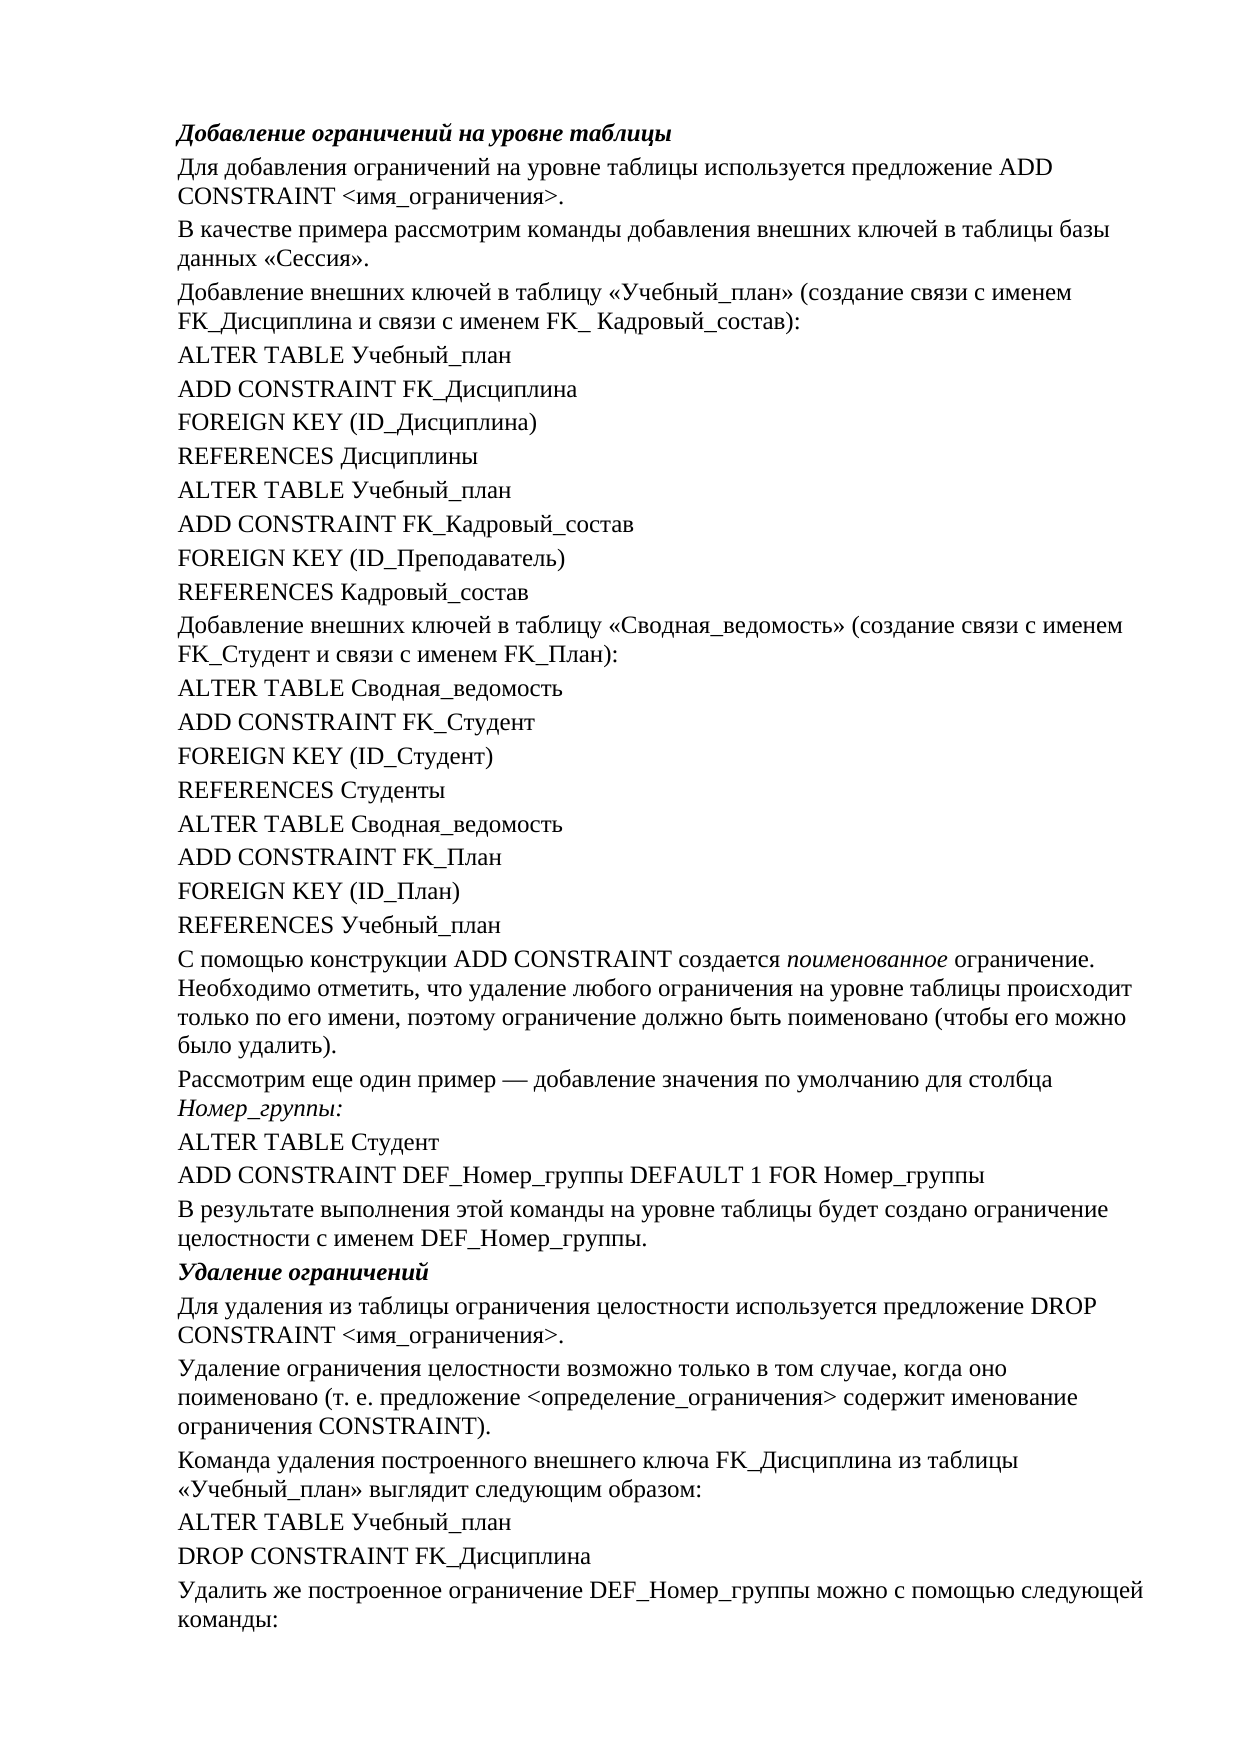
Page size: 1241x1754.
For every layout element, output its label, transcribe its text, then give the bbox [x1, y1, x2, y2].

text FOREIGN KEY (ID_Дисциплина) [177, 407, 1152, 436]
text ADD CONSTRAINT FK_План [177, 842, 1152, 871]
text Для добавления ограничений на уровне таблицы используется предложение ADD CONSTRAINT <имя_ограничения>. [177, 152, 1152, 209]
text В качестве примера рассмотрим команды добавления внешних ключей в таблицы базы данных «Сессия». [177, 214, 1152, 272]
text ADD CONSTRAINT DEF_Номер_группы DEFAULT 1 FOR Номер_группы [177, 1161, 1152, 1189]
text ALTER TABLE Сводная_ведомость [177, 673, 1152, 702]
text ALTER TABLE Учебный_план [177, 1507, 1152, 1536]
text Добавление внешних ключей в таблицу «Учебный_план» (создание связи с именем FК_Дисциплина и связи с именем FK_ Кадровый_состав): [177, 277, 1152, 335]
text ALTER TABLE Сводная_ведомость [177, 809, 1152, 837]
text FOREIGN KEY (ID_Студент) [177, 741, 1152, 770]
text ALTER TABLE Учебный_план [177, 475, 1152, 504]
text REFERENCES Кадровый_состав [177, 577, 1152, 606]
text ALTER TABLE Студент [177, 1127, 1152, 1156]
text DROP CONSTRAINT FK_Дисциплина [177, 1541, 1152, 1570]
text Удаление ограничения целостности возможно только в том случае, когда оно поименовано (т. е. предложение <определение_ограничения> содержит именование ограничения CONSTRAINT). [177, 1353, 1152, 1440]
text Удаление ограничений [177, 1257, 1152, 1286]
text Команда удаления построенного внешнего ключа FK_Дисциплина из таблицы «Учебный_план» выглядит следующим образом: [177, 1445, 1152, 1502]
text ADD CONSTRAINT FК_Дисциплина [177, 374, 1152, 402]
text FOREIGN KEY (ID_Преподаватель) [177, 543, 1152, 572]
text REFERENCES Студенты [177, 775, 1152, 803]
text Добавление внешних ключей в таблицу «Сводная_ведомость» (создание связи с именем FK_Студент и связи с именем FK_План): [177, 611, 1152, 668]
text Добавление ограничений на уровне таблицы [177, 118, 1152, 147]
text REFERENCES Учебный_план [177, 910, 1152, 939]
text В результате выполнения этой команды на уровне таблицы будет создано ограничение целостности с именем DEF_Номер_группы. [177, 1194, 1152, 1252]
text ALTER TABLE Учебный_план [177, 340, 1152, 368]
text ADD CONSTRAINT FК_Кадровый_состав [177, 509, 1152, 538]
text FOREIGN KEY (ID_План) [177, 876, 1152, 905]
text Рассмотрим еще один пример — добавление значения по умолчанию для столбца Номер_группы: [177, 1064, 1152, 1122]
text С помощью конструкции ADD CONSTRAINT создается поименованное ограничение. Необходимо отметить, что удаление любого ограничения на уровне таблицы происходит только по его имени, поэтому ограничение должно быть поименовано (чтобы его можно было удалить). [177, 944, 1152, 1059]
text Для удаления из таблицы ограничения целостности используется предложение DROP CONSTRAINT <имя_ограничения>. [177, 1291, 1152, 1348]
text ADD CONSTRAINT FK_Студент [177, 707, 1152, 736]
text REFERENCES Дисциплины [177, 441, 1152, 470]
text Удалить же построенное ограничение DEF_Номер_группы можно с помощью следующей команды: [177, 1575, 1152, 1633]
